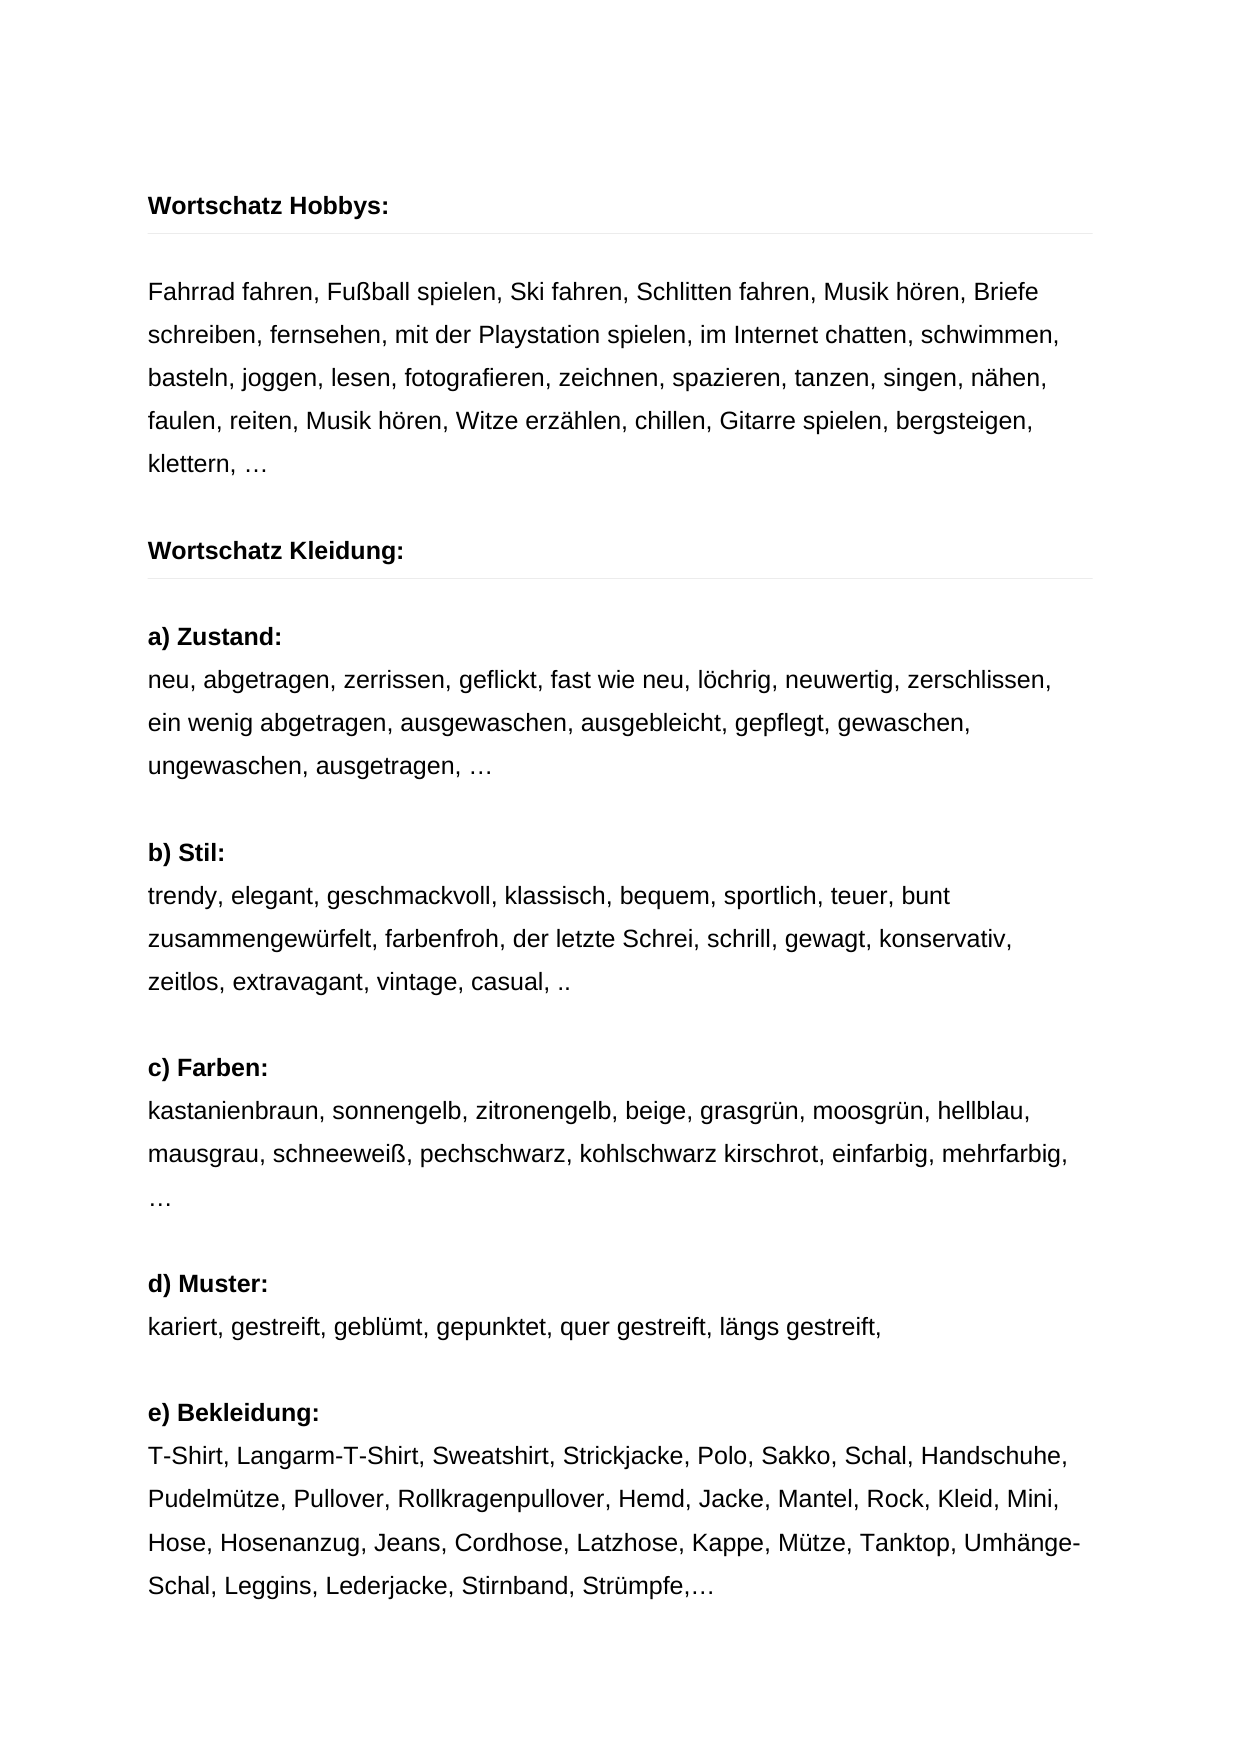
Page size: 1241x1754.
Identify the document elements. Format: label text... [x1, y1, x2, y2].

text kastanienbraun, sonnengelb, zitronengelb, beige, grasgrün, moosgrün, hellblau, mausgrau, schneeweiß, pechschwarz, kohlschwarz kirschrot, einfarbig, mehrfarbig, … [148, 1096, 1093, 1211]
text neu, abgetragen, zerrissen, geflickt, fast wie neu, löchrig, neuwertig, zerschlissen, ein wenig abgetragen, ausgewaschen, ausgebleicht, gepflegt, gewaschen, ungewaschen, ausgetragen, … [148, 665, 1093, 780]
text e) Bekleidung: [148, 1398, 1093, 1427]
text c) Farben: [148, 1053, 1093, 1082]
text trendy, elegant, geschmackvoll, klassisch, bequem, sportlich, teuer, bunt zusammengewürfelt, farbenfroh, der letzte Schrei, schrill, gewagt, konservativ, zeitlos, extravagant, vintage, casual, .. [148, 881, 1093, 996]
text Wortschatz Hobbys: [148, 191, 1093, 219]
text Wortschatz Kleidung: [148, 536, 1093, 564]
text kariert, gestreift, geblümt, gepunktet, quer gestreift, längs gestreift, [148, 1312, 1093, 1341]
text d) Muster: [148, 1269, 1093, 1298]
text Fahrrad fahren, Fußball spielen, Ski fahren, Schlitten fahren, Musik hören, Briefe schreiben, fernsehen, mit der Playstation spielen, im Internet chatten, schwimmen, basteln, joggen, lesen, fotografieren, zeichnen, spazieren, tanzen, singen, nähen, faulen, reiten, Musik hören, Witze erzählen, chillen, Gitarre spielen, bergsteigen, klettern, … [148, 277, 1093, 478]
text a) Zustand: [148, 622, 1093, 651]
text b) Stil: [148, 838, 1093, 866]
text T-Shirt, Langarm-T-Shirt, Sweatshirt, Strickjacke, Polo, Sakko, Schal, Handschuhe, Pudelmütze, Pullover, Rollkragenpullover, Hemd, Jacke, Mantel, Rock, Kleid, Mini, Hose, Hosenanzug, Jeans, Cordhose, Latzhose, Kappe, Mütze, Tanktop, Umhänge-Schal, Leggins, Lederjacke, Stirnband, Strümpfe,… [148, 1441, 1093, 1599]
